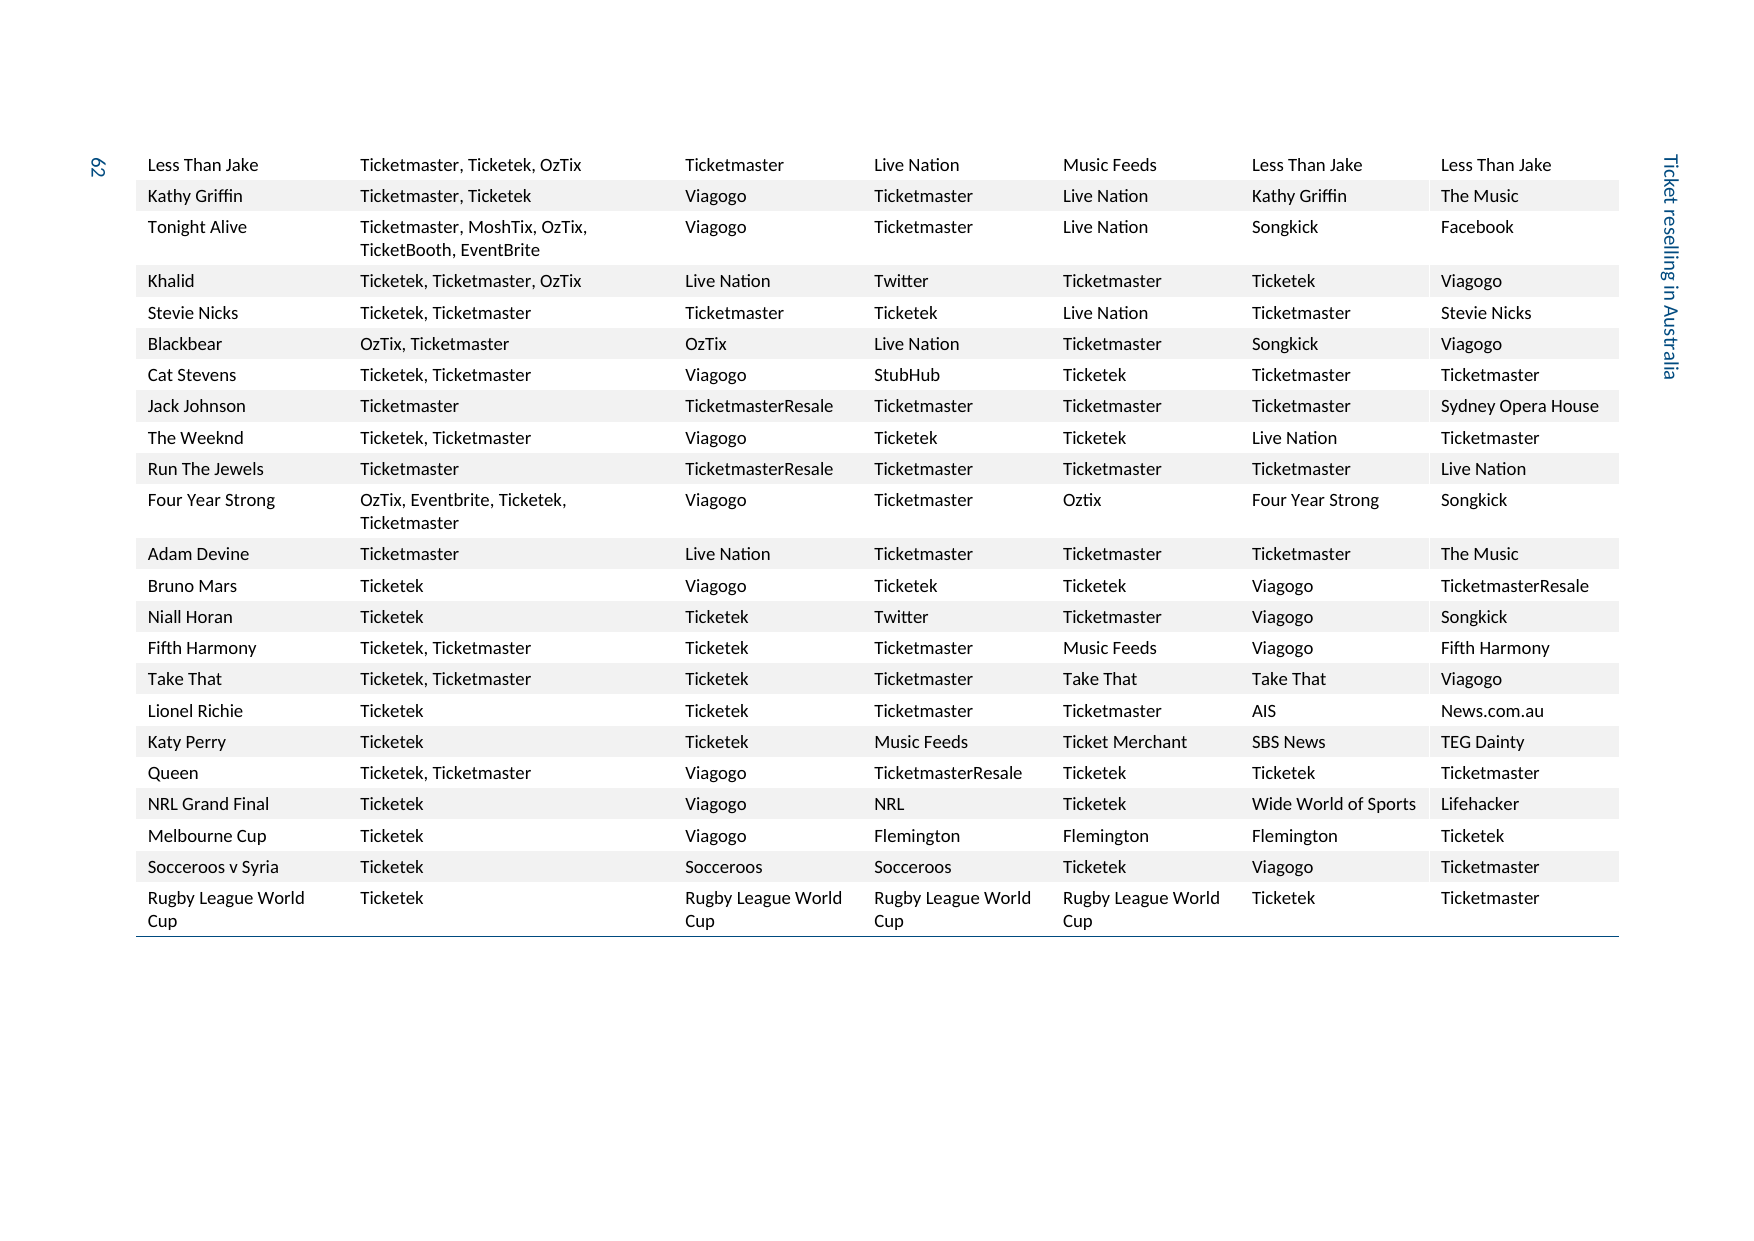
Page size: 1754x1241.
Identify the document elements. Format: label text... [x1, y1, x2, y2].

table_cell Ticketmaster [1241, 359, 1429, 390]
table_cell Ticketmaster [863, 390, 1052, 422]
table_cell Viagogo [1241, 851, 1429, 882]
table_cell Adam Devine [136, 538, 349, 569]
table_cell Ticketek [674, 663, 863, 694]
table_cell Rugby League World Cup [674, 882, 863, 936]
table_cell Fifth Harmony [1430, 632, 1619, 663]
table_cell TEG Dainty [1430, 726, 1619, 757]
table_cell Viagogo [1241, 632, 1429, 663]
table_cell TicketmasterResale [1430, 570, 1619, 601]
table_cell Ticketek [349, 882, 674, 936]
table_cell Lionel Richie [136, 695, 349, 726]
table_cell Take That [1241, 663, 1429, 694]
table_cell Four Year Strong [136, 484, 349, 538]
table_cell Songkick [1241, 211, 1429, 265]
table_cell Viagogo [1430, 328, 1619, 359]
table_cell Facebook [1430, 211, 1619, 265]
table_cell Queen [136, 757, 349, 788]
table_cell Socceroos [674, 851, 863, 882]
table_cell Khalid [136, 265, 349, 297]
table_cell Songkick [1430, 601, 1619, 632]
table_cell Ticketmaster [1430, 359, 1619, 390]
table_cell Niall Horan [136, 601, 349, 632]
table_cell Viagogo [1241, 601, 1429, 632]
table_cell Ticketmaster [1430, 757, 1619, 788]
table_cell Live Nation [863, 148, 1052, 180]
table_cell Ticketek [1052, 359, 1241, 390]
table_cell Less Than Jake [136, 148, 349, 180]
table_cell Rugby League World Cup [863, 882, 1052, 936]
table_cell Music Feeds [1052, 632, 1241, 663]
table_cell Ticketmaster [1052, 695, 1241, 726]
table_cell Wide World of Sports [1241, 788, 1429, 819]
table_cell Ticketmaster [1241, 538, 1429, 569]
table_cell TicketmasterResale [674, 453, 863, 484]
table_cell Ticketek [674, 726, 863, 757]
table_cell Live Nation [1052, 180, 1241, 211]
table_cell Live Nation [1052, 297, 1241, 328]
table_cell Kathy Griffin [136, 180, 349, 211]
table_cell Sydney Opera House [1430, 390, 1619, 422]
table_cell Songkick [1430, 484, 1619, 538]
table_cell Ticketek, Ticketmaster [349, 359, 674, 390]
table_cell The Music [1430, 538, 1619, 569]
table_cell Ticketmaster, Ticketek, OzTix [349, 148, 674, 180]
table_cell Less Than Jake [1241, 148, 1429, 180]
table_cell Music Feeds [863, 726, 1052, 757]
table_cell The Music [1430, 180, 1619, 211]
table_cell Ticketek, Ticketmaster [349, 297, 674, 328]
table_cell Ticketmaster [1052, 265, 1241, 297]
table_cell Fifth Harmony [136, 632, 349, 663]
table_cell Take That [1052, 663, 1241, 694]
table_cell Melbourne Cup [136, 820, 349, 851]
table_cell Viagogo [674, 570, 863, 601]
table_cell Ticketmaster [863, 484, 1052, 538]
table_cell Ticketek [349, 570, 674, 601]
table_cell Ticketek [1241, 265, 1429, 297]
table_cell Ticketmaster [349, 390, 674, 422]
table_cell Ticketek [674, 601, 863, 632]
table_cell Ticketek [674, 695, 863, 726]
table_cell Live Nation [1241, 422, 1429, 453]
table_cell Live Nation [674, 538, 863, 569]
table_cell Ticketek [349, 695, 674, 726]
table_cell Ticketmaster [863, 538, 1052, 569]
table_cell Less Than Jake [1430, 148, 1619, 180]
table_cell Ticketmaster [1052, 328, 1241, 359]
table_cell Flemington [1241, 820, 1429, 851]
table_cell Twitter [863, 601, 1052, 632]
table_cell Ticketek [1052, 788, 1241, 819]
table_cell Blackbear [136, 328, 349, 359]
table_cell Live Nation [1430, 453, 1619, 484]
table_cell Kathy Griffin [1241, 180, 1429, 211]
table_cell OzTix, Eventbrite, Ticketek, Ticketmaster [349, 484, 674, 538]
table_cell Ticketmaster [349, 538, 674, 569]
table_cell SBS News [1241, 726, 1429, 757]
table_cell Ticketek [349, 820, 674, 851]
table_cell Ticketmaster, MoshTix, OzTix, TicketBooth, EventBrite [349, 211, 674, 265]
table_cell Ticketmaster [1052, 601, 1241, 632]
table_cell Stevie Nicks [1430, 297, 1619, 328]
table_cell Viagogo [674, 180, 863, 211]
table_cell Ticketek [674, 632, 863, 663]
table_cell Ticketek [1052, 851, 1241, 882]
table_cell Ticketmaster [1241, 297, 1429, 328]
table_cell Ticketek [1430, 820, 1619, 851]
table_cell Ticketmaster [349, 453, 674, 484]
table_cell Ticketmaster [863, 180, 1052, 211]
table_cell Ticketmaster [1052, 538, 1241, 569]
table_cell Ticketmaster [1430, 851, 1619, 882]
table_cell Live Nation [1052, 211, 1241, 265]
table_cell Viagogo [674, 484, 863, 538]
table_cell Ticketmaster, Ticketek [349, 180, 674, 211]
table_cell Viagogo [1430, 663, 1619, 694]
table_cell Viagogo [674, 422, 863, 453]
table_cell Ticket Merchant [1052, 726, 1241, 757]
table_cell Stevie Nicks [136, 297, 349, 328]
table_cell Ticketmaster [1241, 453, 1429, 484]
table_cell Ticketmaster [1241, 390, 1429, 422]
table_cell Live Nation [863, 328, 1052, 359]
table_cell OzTix [674, 328, 863, 359]
table_cell Ticketmaster [863, 695, 1052, 726]
table_cell Twitter [863, 265, 1052, 297]
table_cell Ticketmaster [1430, 422, 1619, 453]
table_cell Rugby League World Cup [136, 882, 349, 936]
table_cell Ticketek [1241, 882, 1429, 936]
table_cell Music Feeds [1052, 148, 1241, 180]
table_cell TicketmasterResale [863, 757, 1052, 788]
table_cell Ticketmaster [863, 453, 1052, 484]
table_cell Ticketek [1052, 570, 1241, 601]
table_cell Viagogo [674, 211, 863, 265]
table_cell Ticketek [863, 570, 1052, 601]
table_cell Ticketek [349, 726, 674, 757]
table_cell Run The Jewels [136, 453, 349, 484]
table_cell AIS [1241, 695, 1429, 726]
table_cell Oztix [1052, 484, 1241, 538]
table_cell Tonight Alive [136, 211, 349, 265]
table_cell NRL [863, 788, 1052, 819]
table_cell Socceroos [863, 851, 1052, 882]
table_cell Ticketmaster [863, 663, 1052, 694]
table_cell Ticketmaster [674, 297, 863, 328]
table_cell StubHub [863, 359, 1052, 390]
table_cell Ticketek [863, 422, 1052, 453]
table_cell Viagogo [674, 757, 863, 788]
table_cell Viagogo [674, 788, 863, 819]
table_cell Ticketek, Ticketmaster [349, 632, 674, 663]
table_cell Socceroos v Syria [136, 851, 349, 882]
table_cell Ticketek [1052, 422, 1241, 453]
table_cell Ticketmaster [1430, 882, 1619, 936]
table_cell Ticketek [349, 601, 674, 632]
table_cell Ticketek [1052, 757, 1241, 788]
table_cell The Weeknd [136, 422, 349, 453]
table_cell Lifehacker [1430, 788, 1619, 819]
table_cell Ticketmaster [863, 632, 1052, 663]
table_cell TicketmasterResale [674, 390, 863, 422]
table_cell Take That [136, 663, 349, 694]
table_cell Ticketek, Ticketmaster, OzTix [349, 265, 674, 297]
table_cell Rugby League World Cup [1052, 882, 1241, 936]
table_cell NRL Grand Final [136, 788, 349, 819]
table_cell OzTix, Ticketmaster [349, 328, 674, 359]
table_cell Viagogo [1430, 265, 1619, 297]
table_cell Bruno Mars [136, 570, 349, 601]
table_cell Ticketek, Ticketmaster [349, 422, 674, 453]
table_cell Ticketek, Ticketmaster [349, 663, 674, 694]
table_cell Ticketmaster [674, 148, 863, 180]
table_cell Viagogo [1241, 570, 1429, 601]
table_cell Ticketek [349, 788, 674, 819]
table_cell Ticketmaster [1052, 390, 1241, 422]
table_cell Songkick [1241, 328, 1429, 359]
table_cell Ticketek [863, 297, 1052, 328]
table_cell Ticketek [1241, 757, 1429, 788]
table_cell Ticketmaster [863, 211, 1052, 265]
table_cell Flemington [863, 820, 1052, 851]
table_cell Viagogo [674, 820, 863, 851]
table_cell Ticketek [349, 851, 674, 882]
table_cell Live Nation [674, 265, 863, 297]
table_cell Flemington [1052, 820, 1241, 851]
table_cell Katy Perry [136, 726, 349, 757]
table_cell Cat Stevens [136, 359, 349, 390]
table_cell Jack Johnson [136, 390, 349, 422]
table_cell Ticketmaster [1052, 453, 1241, 484]
table_cell Ticketek, Ticketmaster [349, 757, 674, 788]
table_cell Four Year Strong [1241, 484, 1429, 538]
table_cell News.com.au [1430, 695, 1619, 726]
table_cell Viagogo [674, 359, 863, 390]
